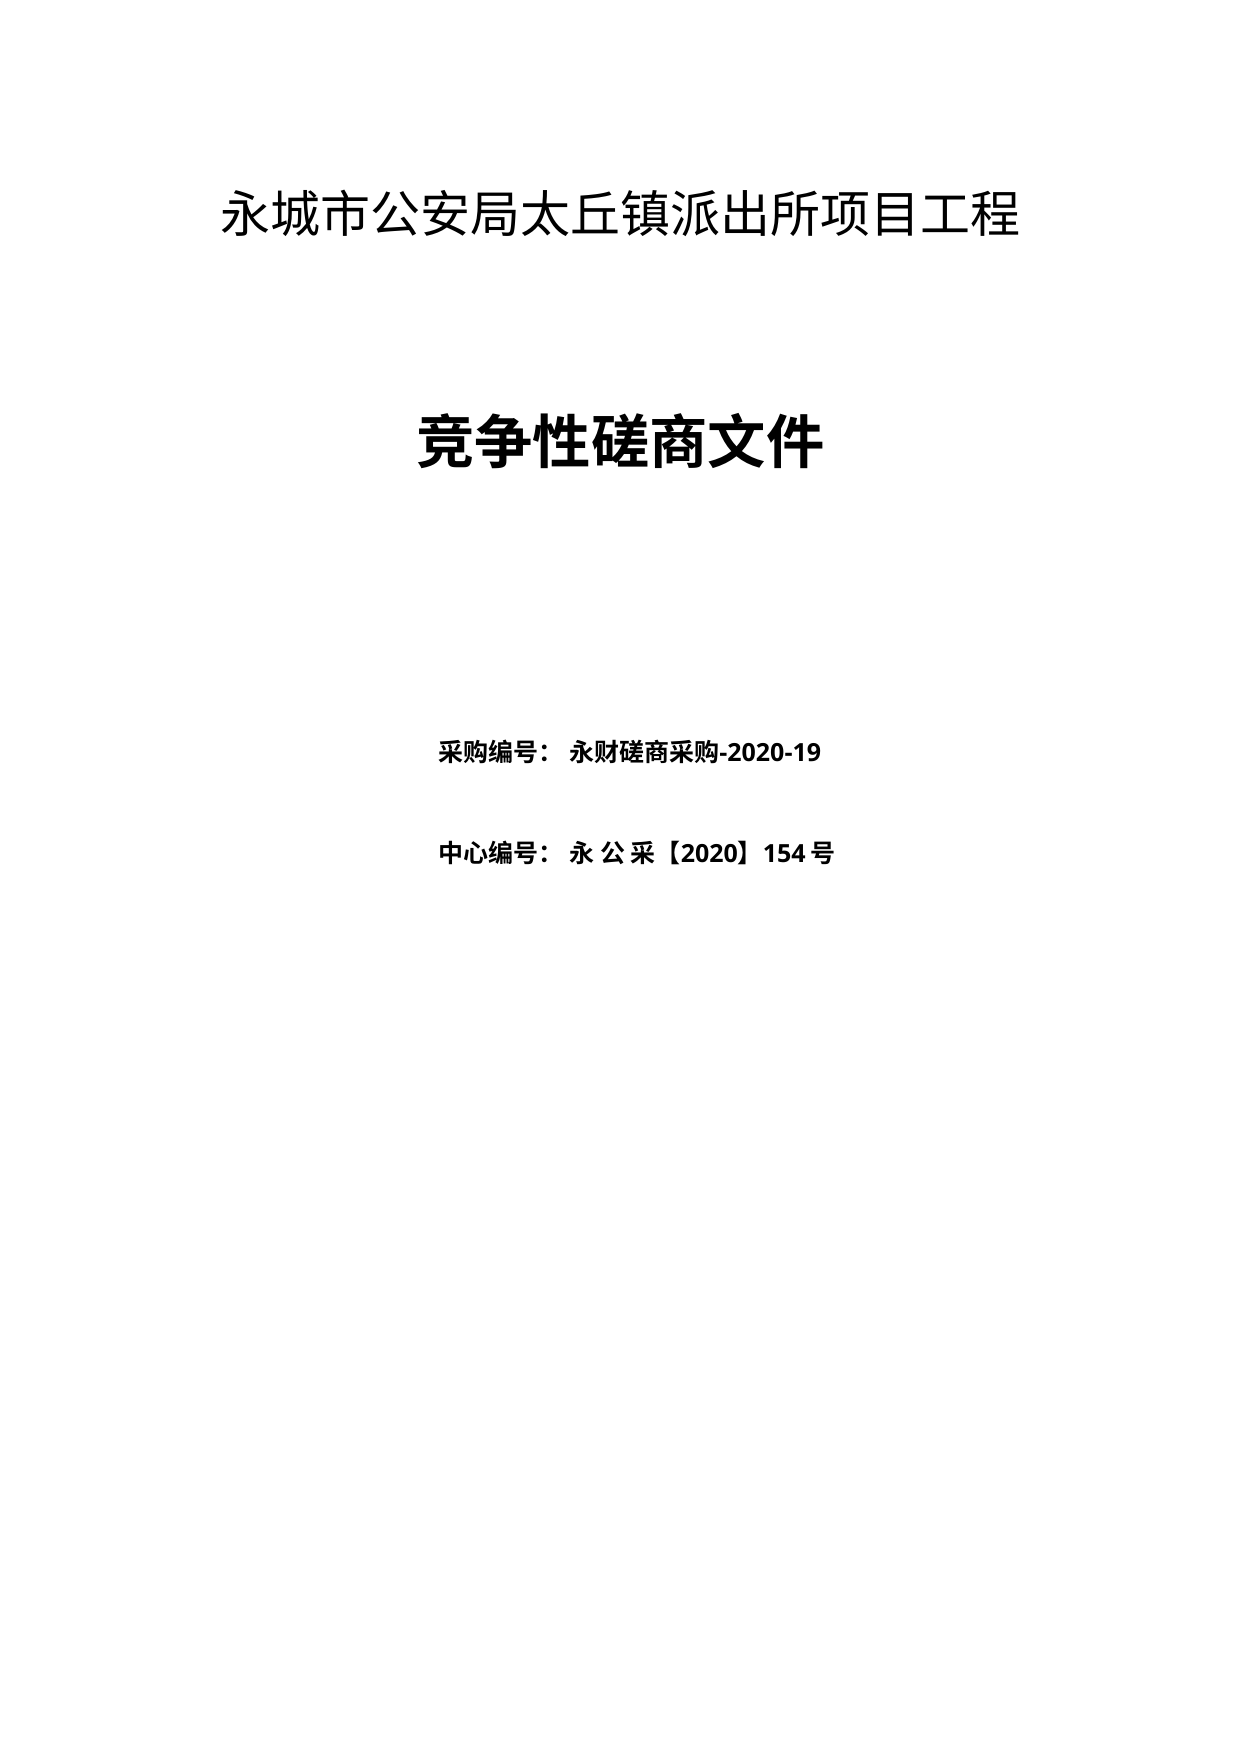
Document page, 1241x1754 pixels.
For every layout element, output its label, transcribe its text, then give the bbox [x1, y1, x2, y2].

text 中心编号： 永 公 采【2020】154号 [187, 819, 1053, 884]
text 永城市公安局太丘镇派出所项目工程 [187, 162, 1053, 259]
text 采购编号： 永财磋商采购-2020-19 [187, 718, 1053, 783]
text 竞争性磋商文件 [187, 389, 1053, 487]
